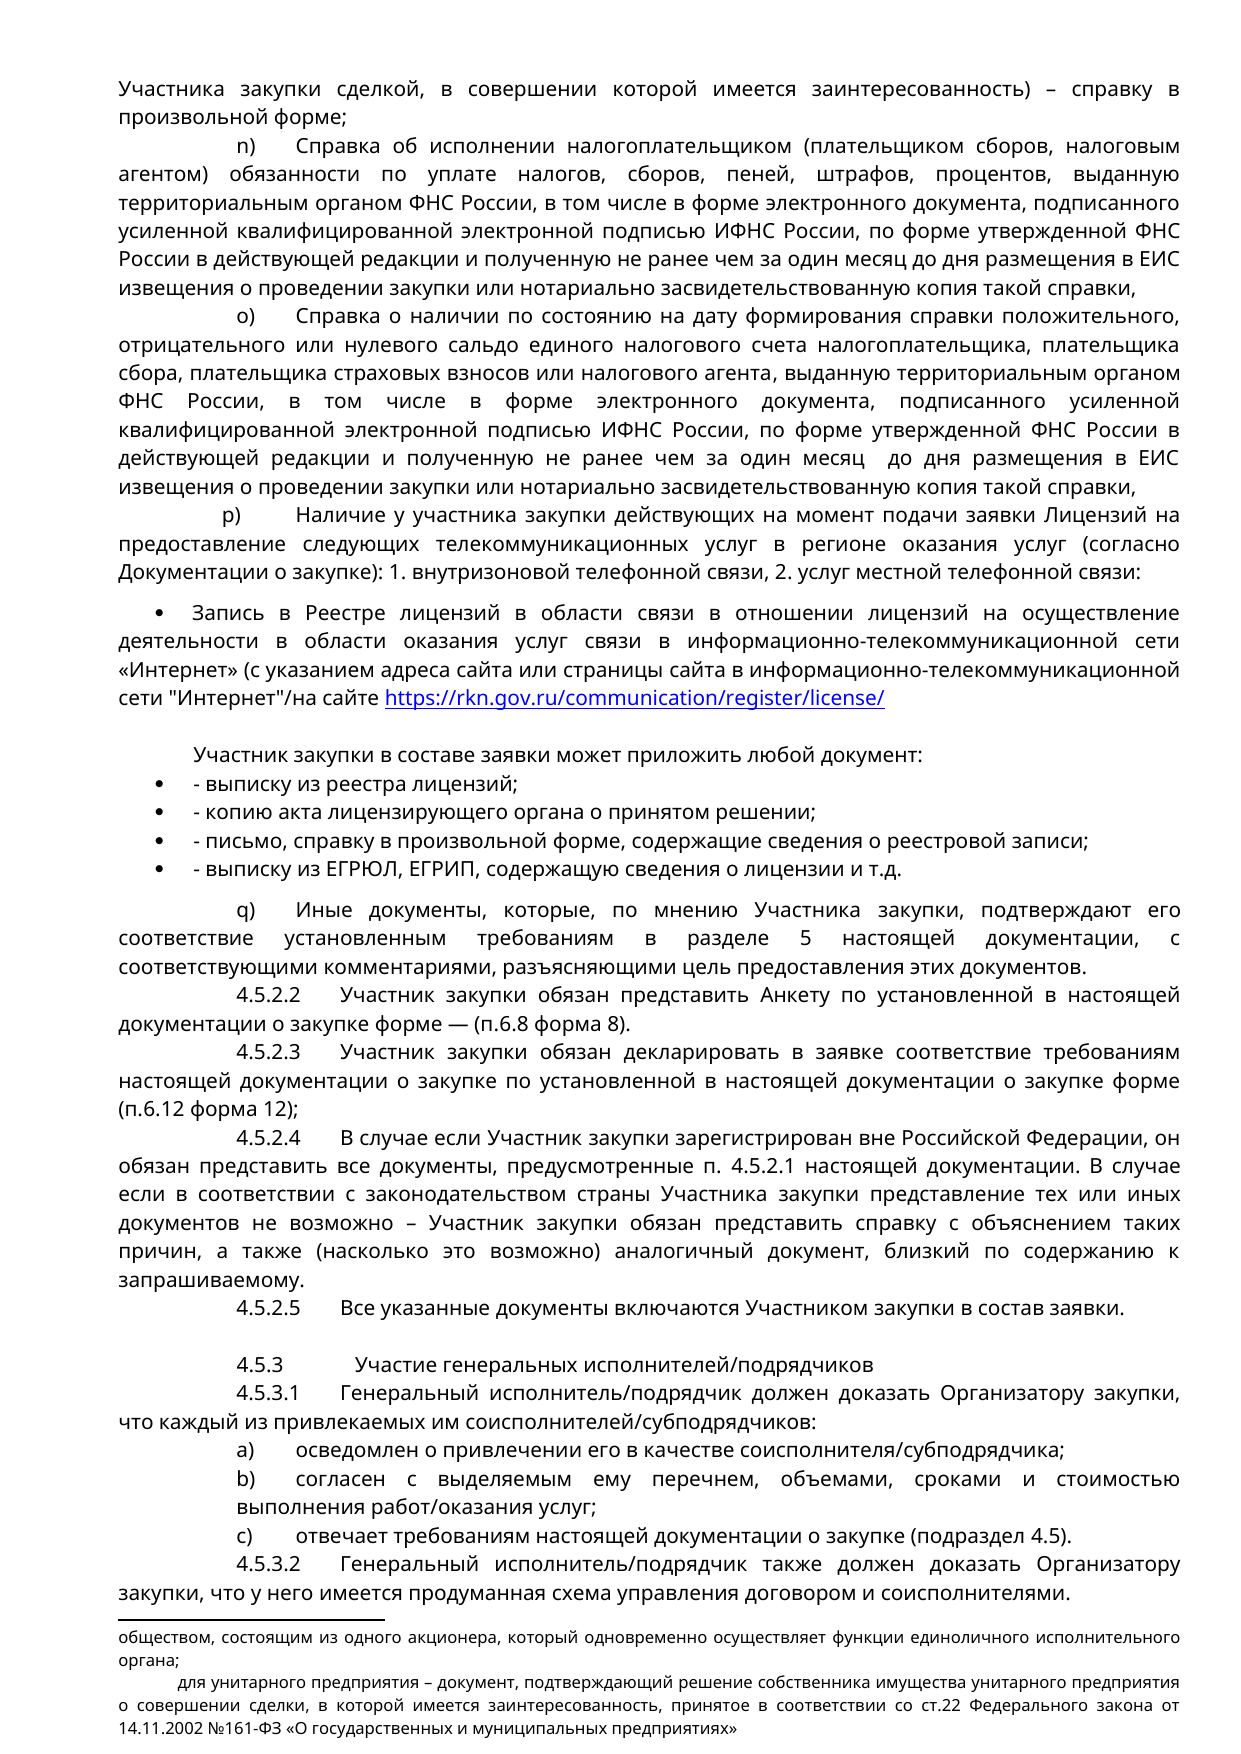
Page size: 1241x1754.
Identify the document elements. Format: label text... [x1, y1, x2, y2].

list - копию акта лицензирующего органа о принятом решении; [156, 797, 1181, 826]
list Участник закупки обязан представить Анкету по установленной в настоящей документации о закупке форме — (п.6.8 форма 8). [118, 980, 1181, 1037]
list отвечает требованиям настоящей документации о закупке (подраздел 4.5). [236, 1521, 1181, 1549]
list согласен с выделяемым ему перечнем, объемами, сроками и стоимостью выполнения работ/оказания услуг; [236, 1464, 1181, 1521]
list Генеральный исполнитель/подрядчик также должен доказать Организатору закупки, что у него имеется продуманная схема управления договором и соисполнителями. [118, 1549, 1181, 1606]
list - письмо, справку в произвольной форме, содержащие сведения о реестровой записи; [156, 826, 1181, 854]
list Наличие у участника закупки действующих на момент подачи заявки Лицензий на предоставление следующих телекоммуникационных услуг в регионе оказания услуг (согласно Документации о закупке): 1. внутризоновой телефонной связи, 2. услуг местной телефонной связи: [118, 500, 1181, 586]
list - выписку из реестра лицензий; [156, 769, 1181, 797]
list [118, 74, 1181, 131]
list Генеральный исполнитель/подрядчик должен доказать Организатору закупки, что каждый из привлекаемых им соисполнителей/субподрядчиков: [118, 1378, 1181, 1435]
list Участие генеральных исполнителей/подрядчиков [236, 1350, 1181, 1378]
list - выписку из ЕГРЮЛ, ЕГРИП, содержащую сведения о лицензии и т.д. [156, 854, 1181, 883]
list Иные документы, которые, по мнению Участника закупки, подтверждают его соответствие установленным требованиям в разделе 5 настоящей документации, с соответствующими комментариями, разъясняющими цель предоставления этих документов. [118, 895, 1181, 980]
text Участник закупки в составе заявки может приложить любой документ: [193, 740, 1181, 769]
list Справка о наличии по состоянию на дату формирования справки положительного, отрицательного или нулевого сальдо единого налогового счета налогоплательщика, плательщика сбора, плательщика страховых взносов или налогового агента, выданную территориальным органом ФНС России, в том числе в форме электронного документа, подписанного усиленной квалифицированной электронной подписью ИФНС России, по форме утвержденной ФНС России в действующей редакции и полученную не ранее чем за один месяц до дня размещения в ЕИС извещения о проведении закупки или нотариально засвидетельствованную копия такой справки, [118, 301, 1181, 500]
list Справка об исполнении налогоплательщиком (плательщиком сборов, налоговым агентом) обязанности по уплате налогов, сборов, пеней, штрафов, процентов, выданную территориальным органом ФНС России, в том числе в форме электронного документа, подписанного усиленной квалифицированной электронной подписью ИФНС России, по форме утвержденной ФНС России в действующей редакции и полученную не ранее чем за один месяц до дня размещения в ЕИС извещения о проведении закупки или нотариально засвидетельствованную копия такой справки, [118, 131, 1181, 301]
list осведомлен о привлечении его в качестве соисполнителя/субподрядчика; [236, 1435, 1181, 1464]
list Запись в Реестре лицензий в области связи в отношении лицензий на осуществление деятельности в области оказания услуг связи в информационно-телекоммуникационной сети «Интернет» (с указанием адреса сайта или страницы сайта в информационно-телекоммуникационной сети "Интернет"/на сайте https://rkn.gov.ru/communication/register/license/ [118, 598, 1181, 712]
list В случае если Участник закупки зарегистрирован вне Российской Федерации, он обязан представить все документы, предусмотренные п. 4.5.2.1 настоящей документации. В случае если в соответствии с законодательством страны Участника закупки представление тех или иных документов не возможно – Участник закупки обязан представить справку с объяснением таких причин, а также (насколько это возможно) аналогичный документ, близкий по содержанию к запрашиваемому. [118, 1123, 1181, 1293]
list Участник закупки обязан декларировать в заявке соответствие требованиям настоящей документации о закупке по установленной в настоящей документации о закупке форме (п.6.12 форма 12); [118, 1037, 1181, 1123]
list Все указанные документы включаются Участником закупки в состав заявки. [118, 1293, 1181, 1322]
